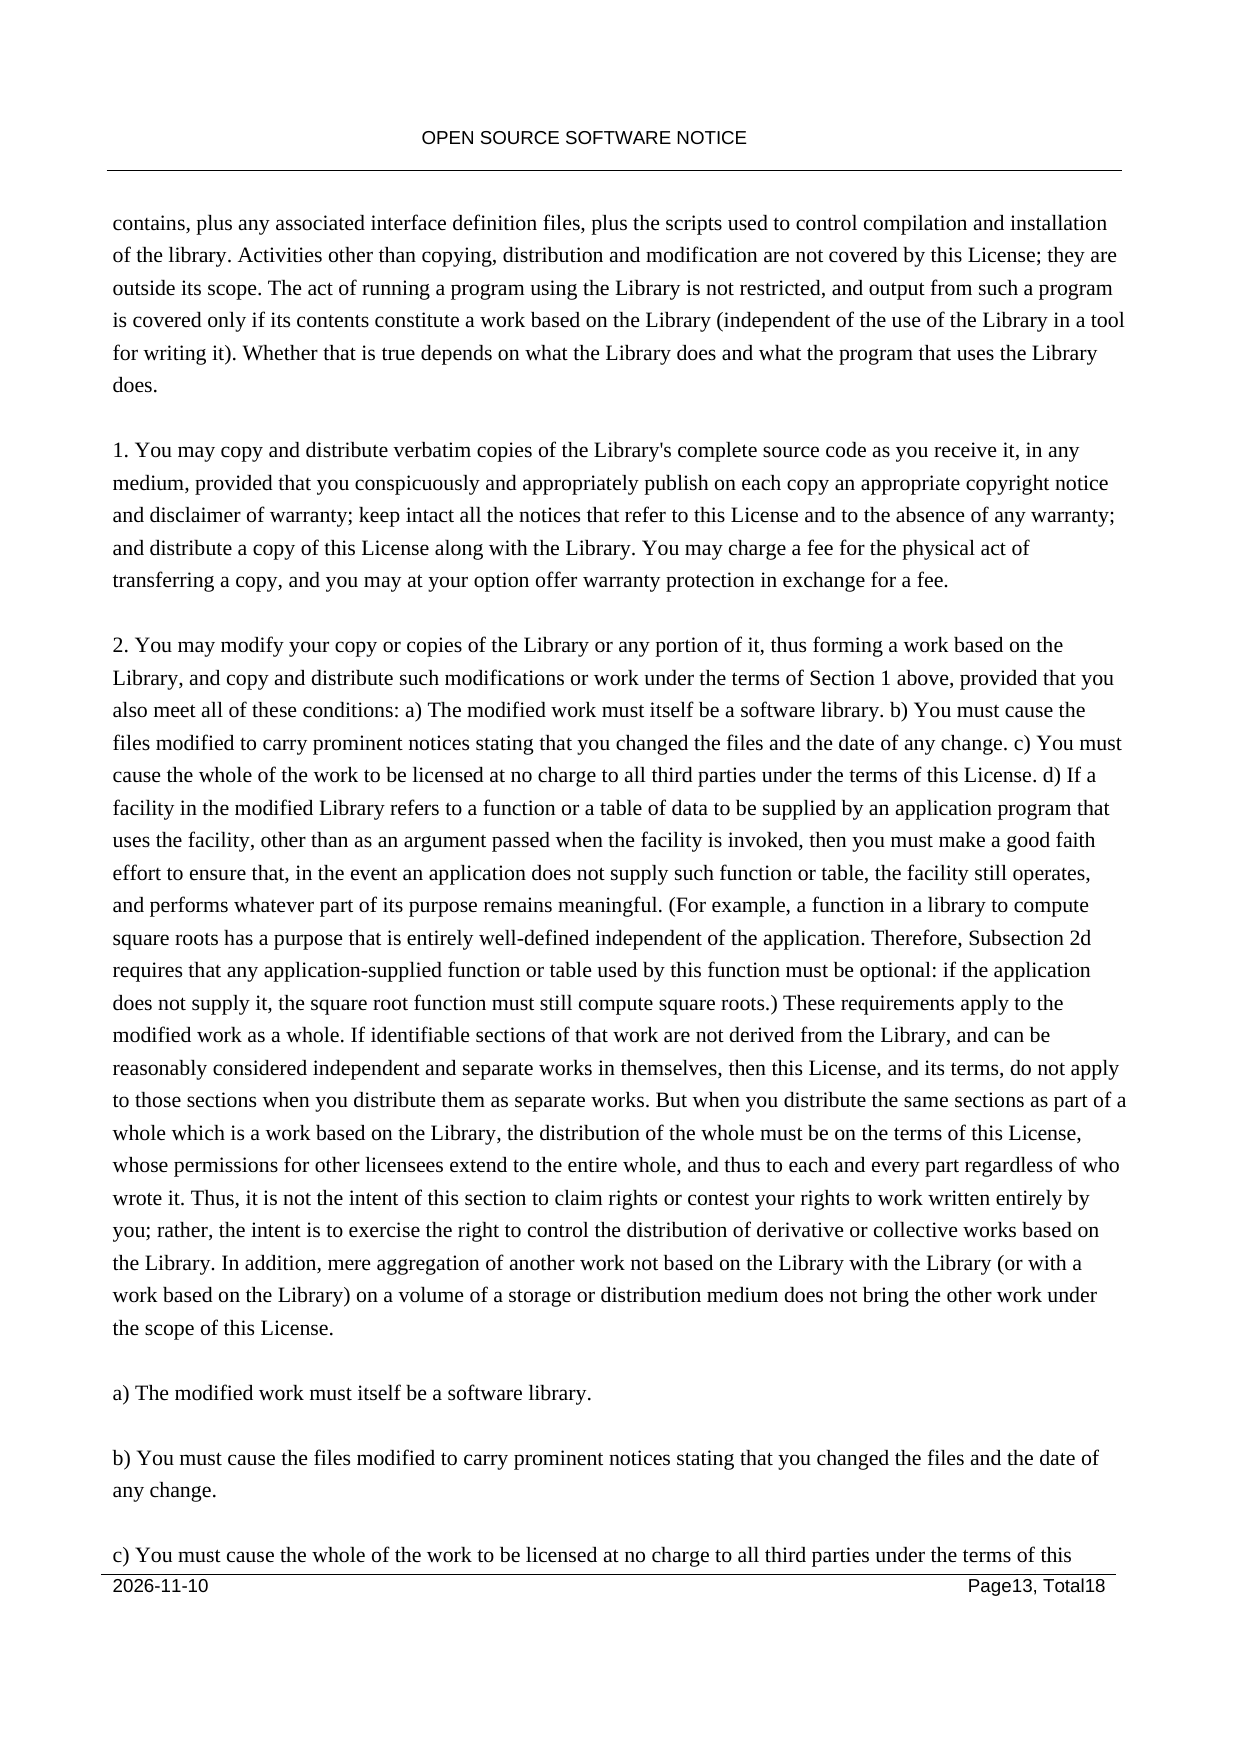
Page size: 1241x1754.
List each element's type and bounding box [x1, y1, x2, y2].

text [112, 206, 1128, 1571]
